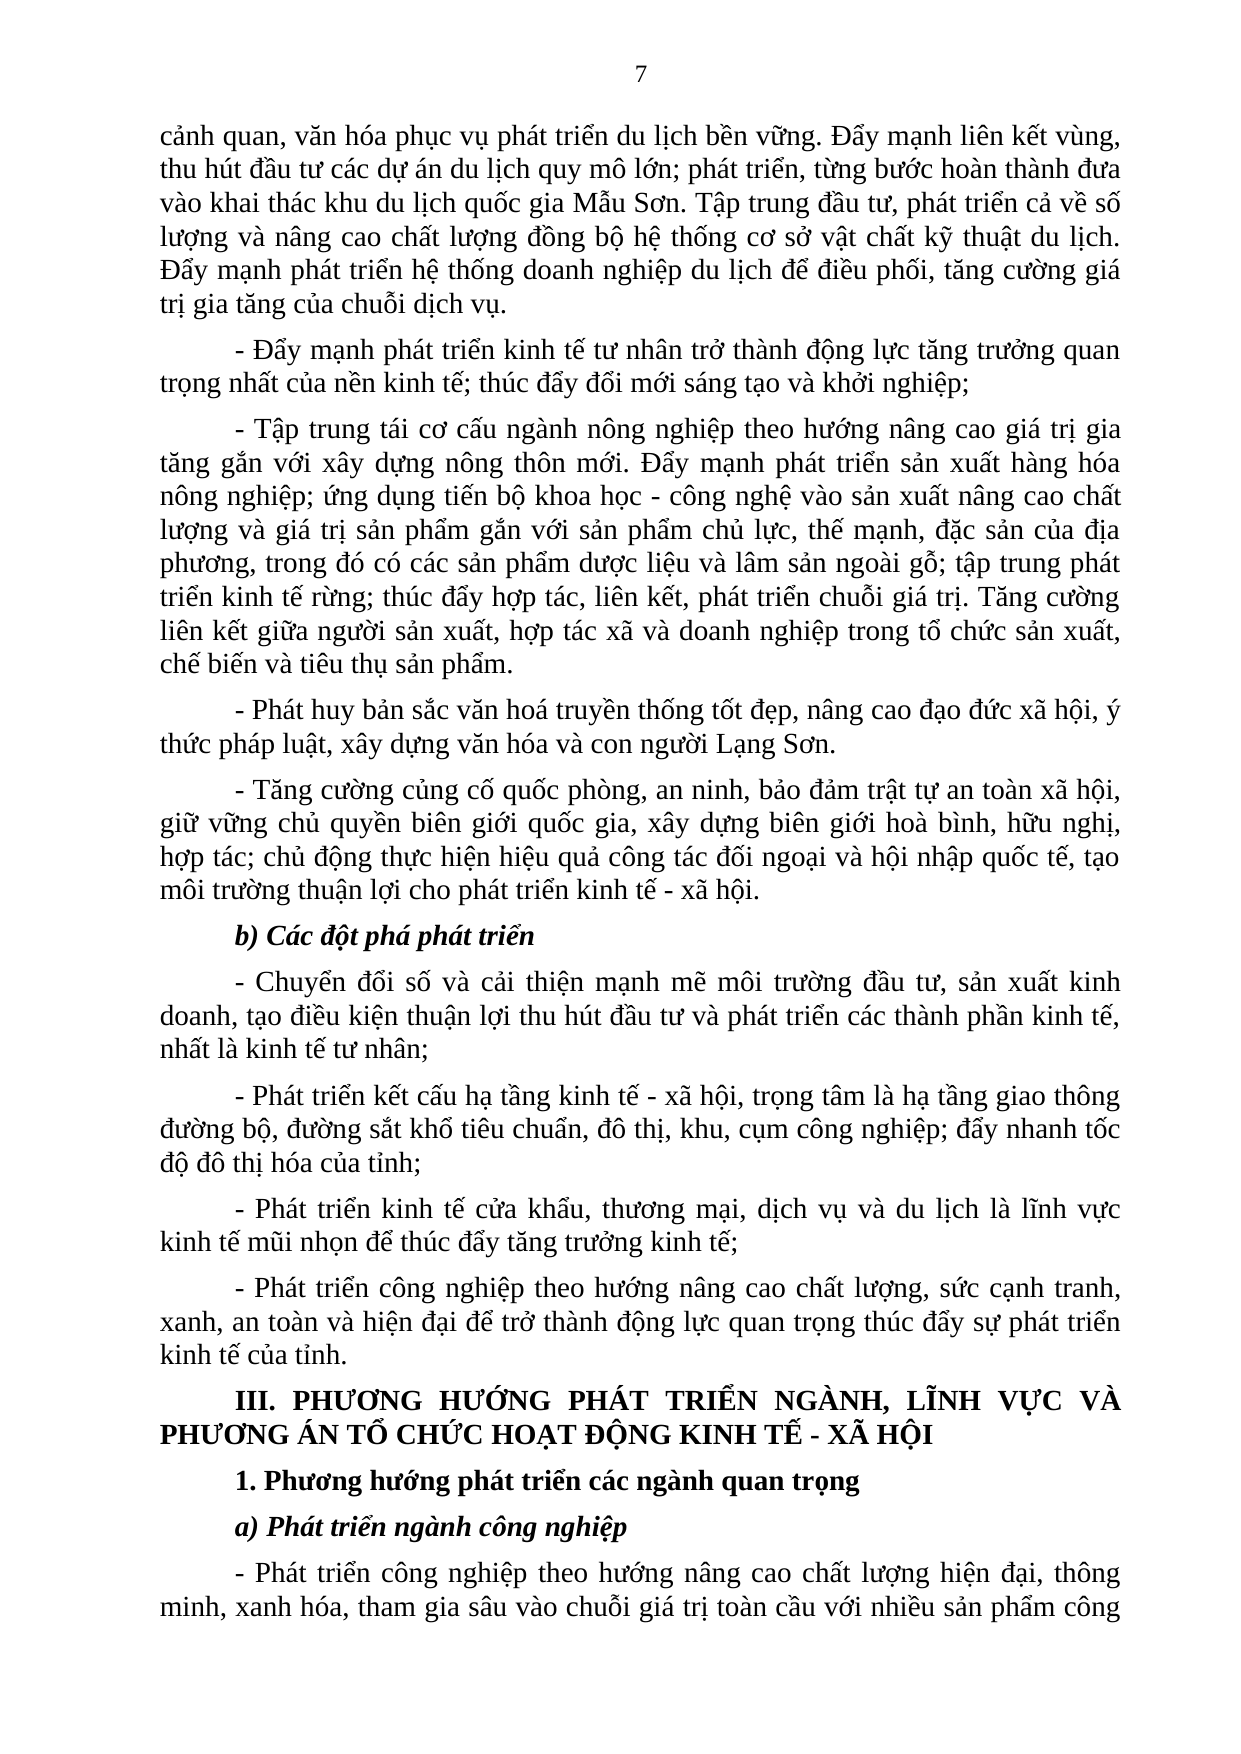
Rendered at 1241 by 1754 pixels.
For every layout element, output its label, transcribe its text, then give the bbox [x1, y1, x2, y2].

text - Tập trung tái cơ cấu ngành nông nghiệp theo hướng nâng cao giá trị gia tăng gắn với xây dựng nông thôn mới. Đẩy mạnh phát triển sản xuất hàng hóa nông nghiệp; ứng dụng tiến bộ khoa học - công nghệ vào sản xuất nâng cao chất lượng và giá trị sản phẩm gắn với sản phẩm chủ lực, thế mạnh, đặc sản của địa phương, trong đó có các sản phẩm dược liệu và lâm sản ngoài gỗ; tập trung phát triển kinh tế rừng; thúc đẩy hợp tác, liên kết, phát triển chuỗi giá trị. Tăng cường liên kết giữa người sản xuất, hợp tác xã và doanh nghiệp trong tổ chức sản xuất, chế biến và tiêu thụ sản phẩm. [159, 411, 1122, 680]
text - Phát huy bản sắc văn hoá truyền thống tốt đẹp, nâng cao đạo đức xã hội, ý thức pháp luật, xây dựng văn hóa và con người Lạng Sơn. [159, 692, 1122, 759]
text a) Phát triển ngành công nghiệp [159, 1509, 1122, 1543]
text - Phát triển công nghiệp theo hướng nâng cao chất lượng, sức cạnh tranh, xanh, an toàn và hiện đại để trở thành động lực quan trọng thúc đẩy sự phát triển kinh tế của tỉnh. [159, 1270, 1122, 1371]
text - Chuyển đổi số và cải thiện mạnh mẽ môi trường đầu tư, sản xuất kinh doanh, tạo điều kiện thuận lợi thu hút đầu tư và phát triển các thành phần kinh tế, nhất là kinh tế tư nhân; [159, 964, 1122, 1065]
text - Phát triển kinh tế cửa khẩu, thương mại, dịch vụ và du lịch là lĩnh vực kinh tế mũi nhọn để thúc đẩy tăng trưởng kinh tế; [159, 1191, 1122, 1258]
text b) Các đột phá phát triển [159, 918, 1122, 952]
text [159, 118, 1122, 319]
text - Đẩy mạnh phát triển kinh tế tư nhân trở thành động lực tăng trưởng quan trọng nhất của nền kinh tế; thúc đẩy đổi mới sáng tạo và khởi nghiệp; [159, 332, 1122, 399]
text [159, 1555, 1122, 1622]
text - Tăng cường củng cố quốc phòng, an ninh, bảo đảm trật tự an toàn xã hội, giữ vững chủ quyền biên giới quốc gia, xây dựng biên giới hoà bình, hữu nghị, hợp tác; chủ động thực hiện hiệu quả công tác đối ngoại và hội nhập quốc tế, tạo môi trường thuận lợi cho phát triển kinh tế - xã hội. [159, 772, 1122, 906]
subtitle 1. Phương hướng phát triển các ngành quan trọng [159, 1463, 1122, 1497]
text - Phát triển kết cấu hạ tầng kinh tế - xã hội, trọng tâm là hạ tầng giao thông đường bộ, đường sắt khổ tiêu chuẩn, đô thị, khu, cụm công nghiệp; đẩy nhanh tốc độ đô thị hóa của tỉnh; [159, 1078, 1122, 1178]
subtitle III. PHƯƠNG HƯỚNG PHÁT TRIỂN NGÀNH, LĨNH VỰC VÀ PHƯƠNG ÁN TỔ CHỨC HOẠT ĐỘNG KINH TẾ - XÃ HỘI [159, 1383, 1122, 1451]
